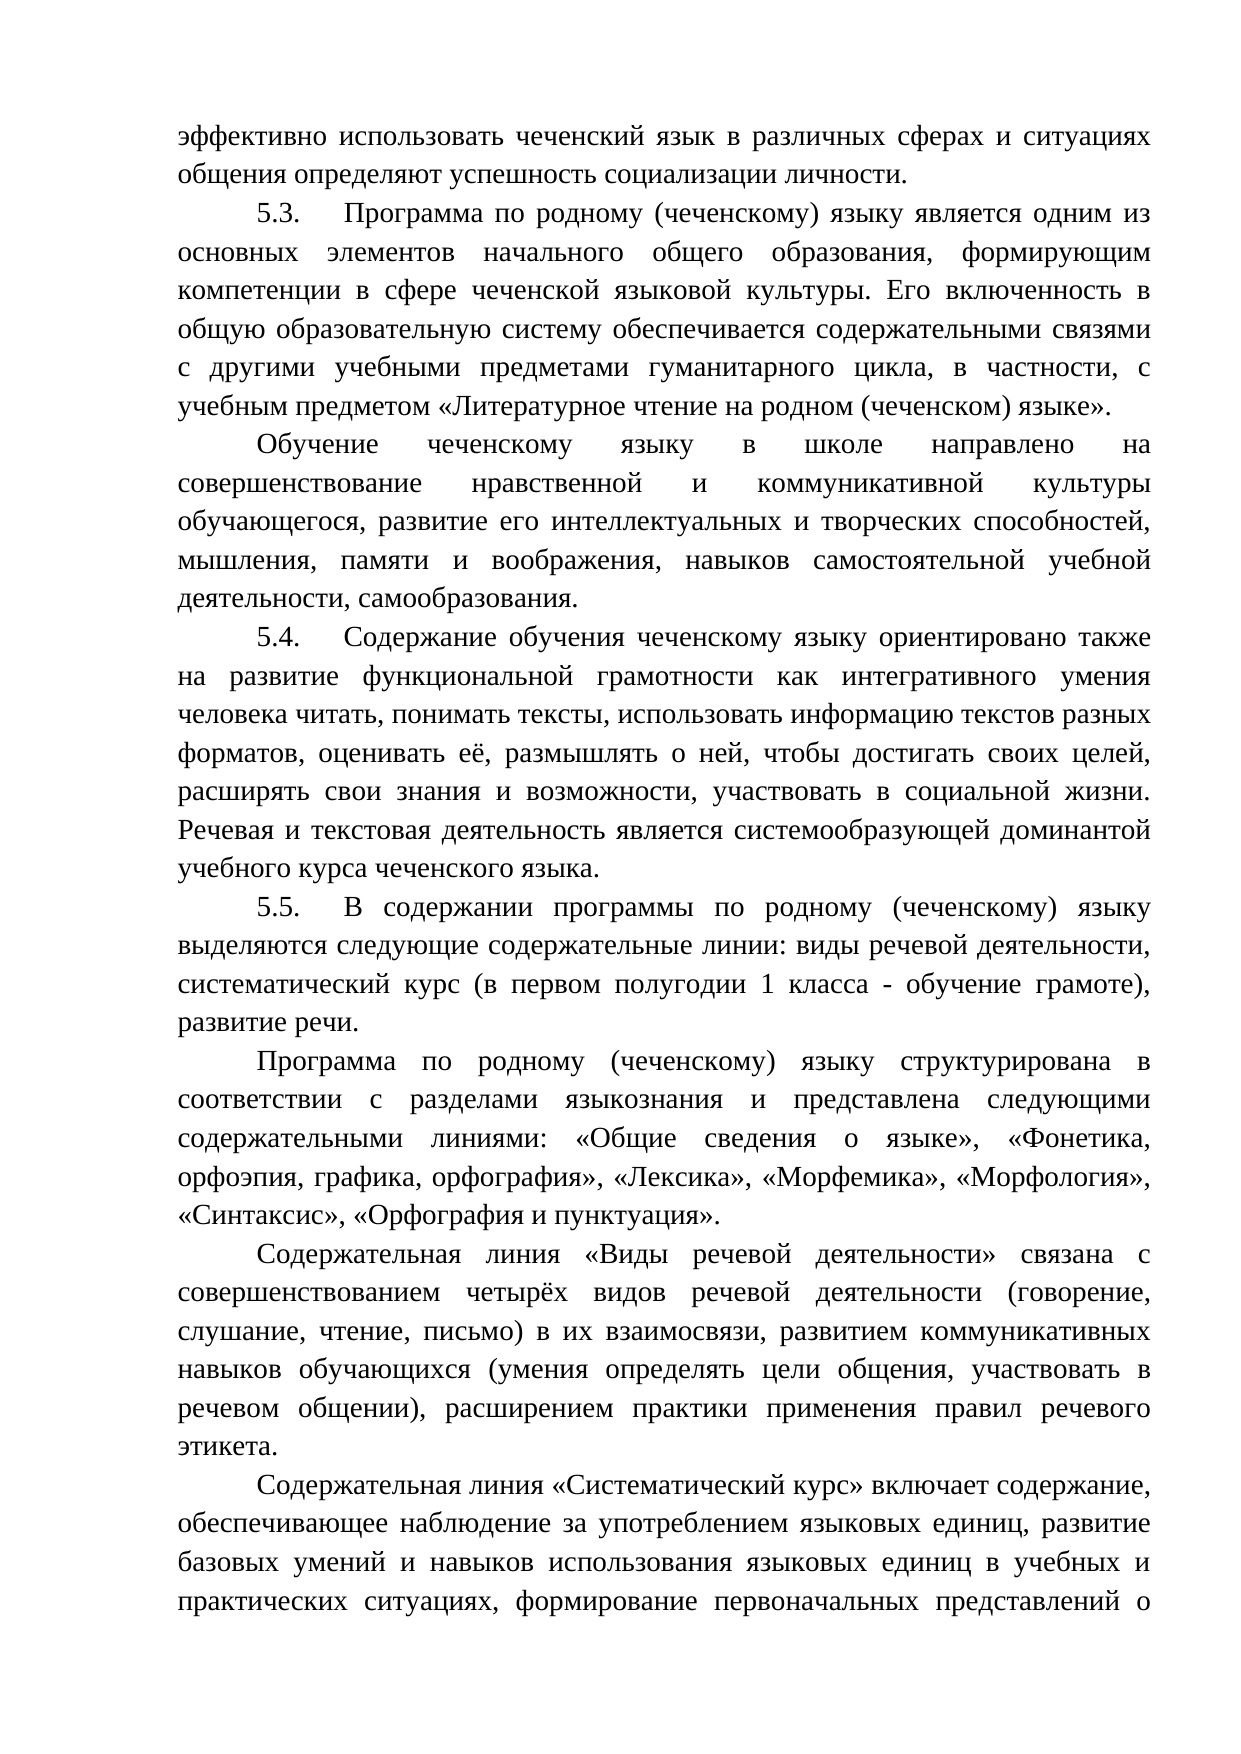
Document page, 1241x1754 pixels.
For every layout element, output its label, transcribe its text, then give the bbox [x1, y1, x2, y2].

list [177, 118, 1152, 190]
text Программа по родному (чеченскому) языку структурирована в соответствии с разделами языкознания и представлена следующими содержательными линиями: «Общие сведения о языке», «Фонетика, орфоэпия, графика, орфография», «Лексика», «Морфемика», «Морфология», «Синтаксис», «Орфография и пунктуация». [177, 1043, 1152, 1231]
list В содержании программы по родному (чеченскому) языку выделяются следующие содержательные линии: виды речевой деятельности, систематический курс (в первом полугодии 1 класса - обучение грамоте), развитие речи. [177, 889, 1152, 1038]
text Обучение чеченскому языку в школе направлено на совершенствование нравственной и коммуникативной культуры обучающегося, развитие его интеллектуальных и творческих способностей, мышления, памяти и воображения, навыков самостоятельной учебной деятельности, самообразования. [177, 426, 1152, 614]
list Содержание обучения чеченскому языку ориентировано также на развитие функциональной грамотности как интегративного умения человека читать, понимать тексты, использовать информацию текстов разных форматов, оценивать её, размышлять о ней, чтобы достигать своих целей, расширять свои знания и возможности, участвовать в социальной жизни. Речевая и текстовая деятельность является системообразующей доминантой учебного курса чеченского языка. [177, 619, 1152, 884]
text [177, 1467, 1152, 1616]
text Содержательная линия «Виды речевой деятельности» связана с совершенствованием четырёх видов речевой деятельности (говорение, слушание, чтение, письмо) в их взаимосвязи, развитием коммуникативных навыков обучающихся (умения определять цели общения, участвовать в речевом общении), расширением практики применения правил речевого этикета. [177, 1236, 1152, 1462]
list Программа по родному (чеченскому) языку является одним из основных элементов начального общего образования, формирующим компетенции в сфере чеченской языковой культуры. Его включенность в общую образовательную систему обеспечивается содержательными связями с другими учебными предметами гуманитарного цикла, в частности, с учебным предметом «Литературное чтение на родном (чеченском) языке». [177, 195, 1152, 421]
